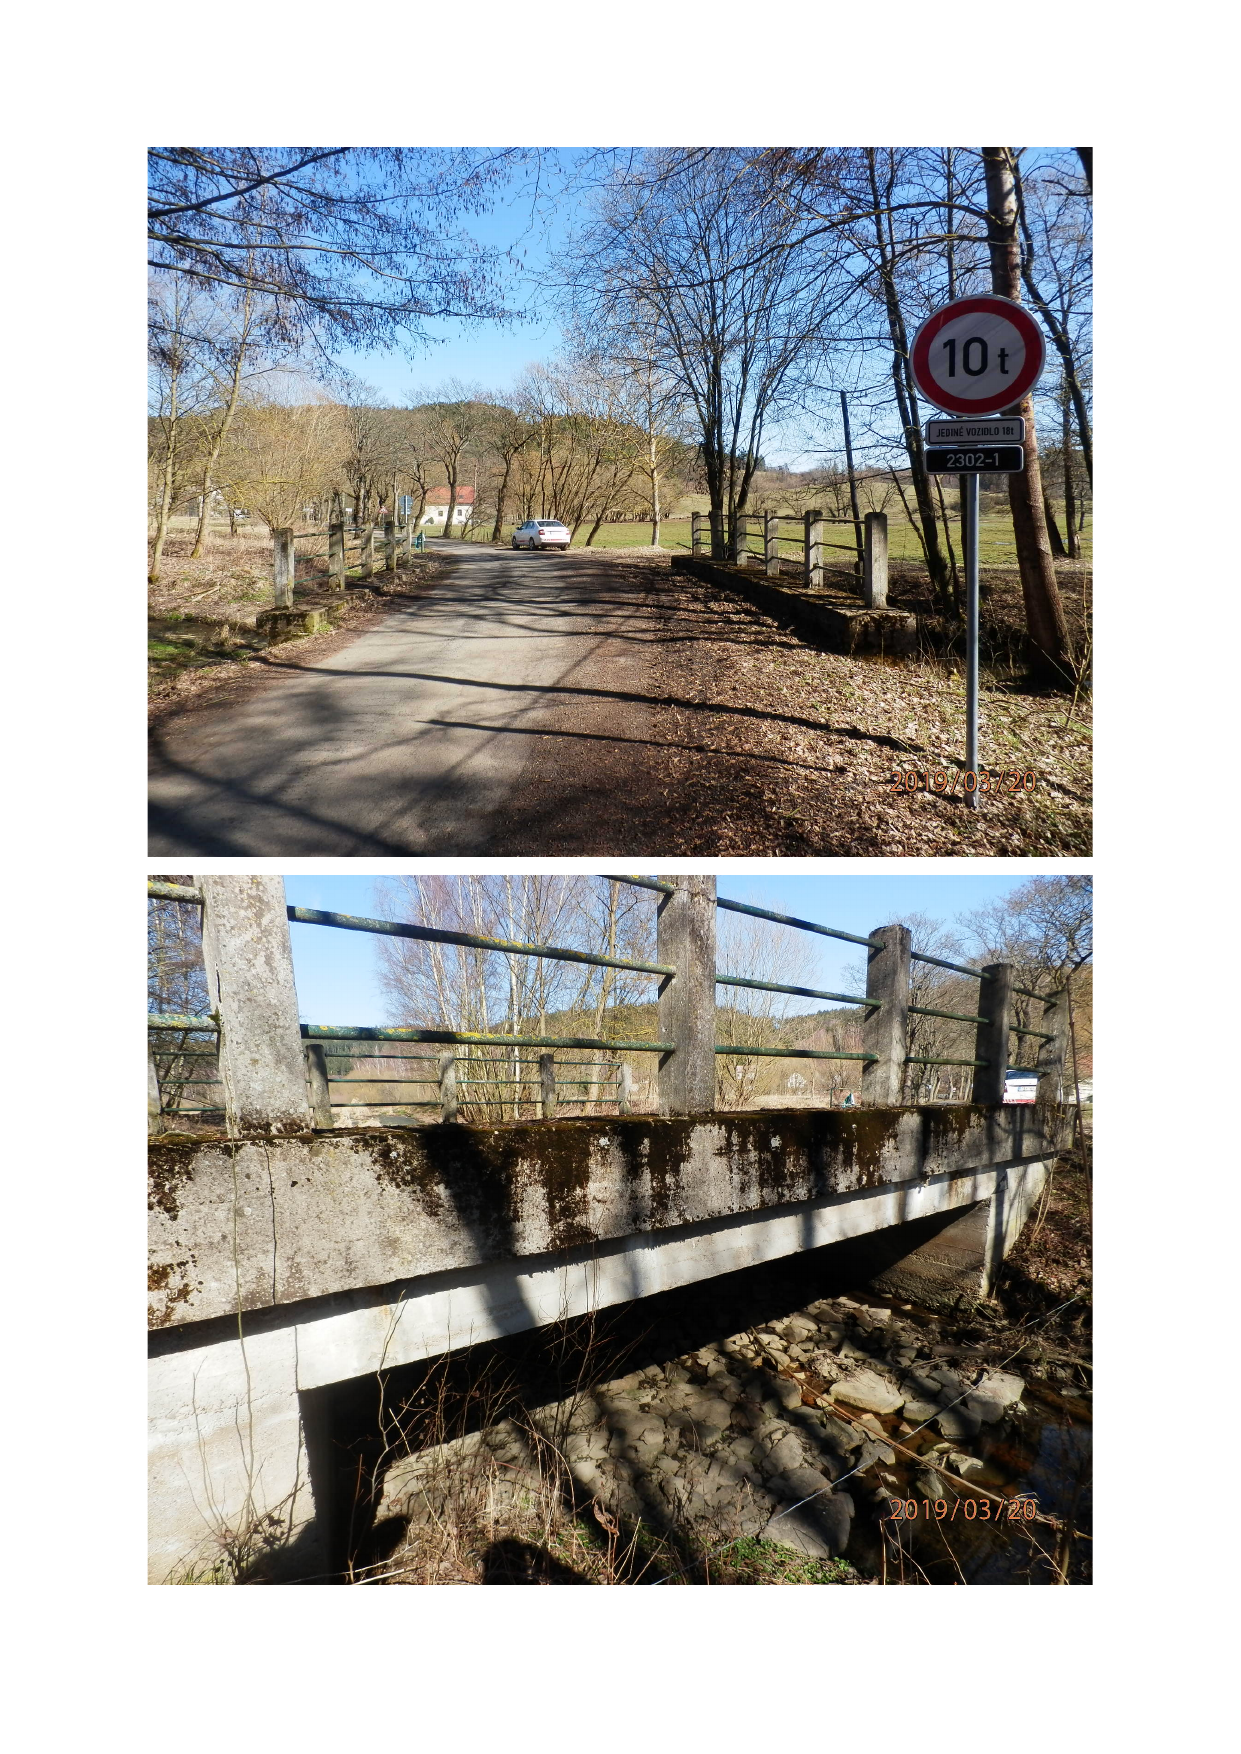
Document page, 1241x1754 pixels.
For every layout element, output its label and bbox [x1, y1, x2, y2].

picture [147, 147, 1093, 857]
picture [147, 875, 1093, 1585]
